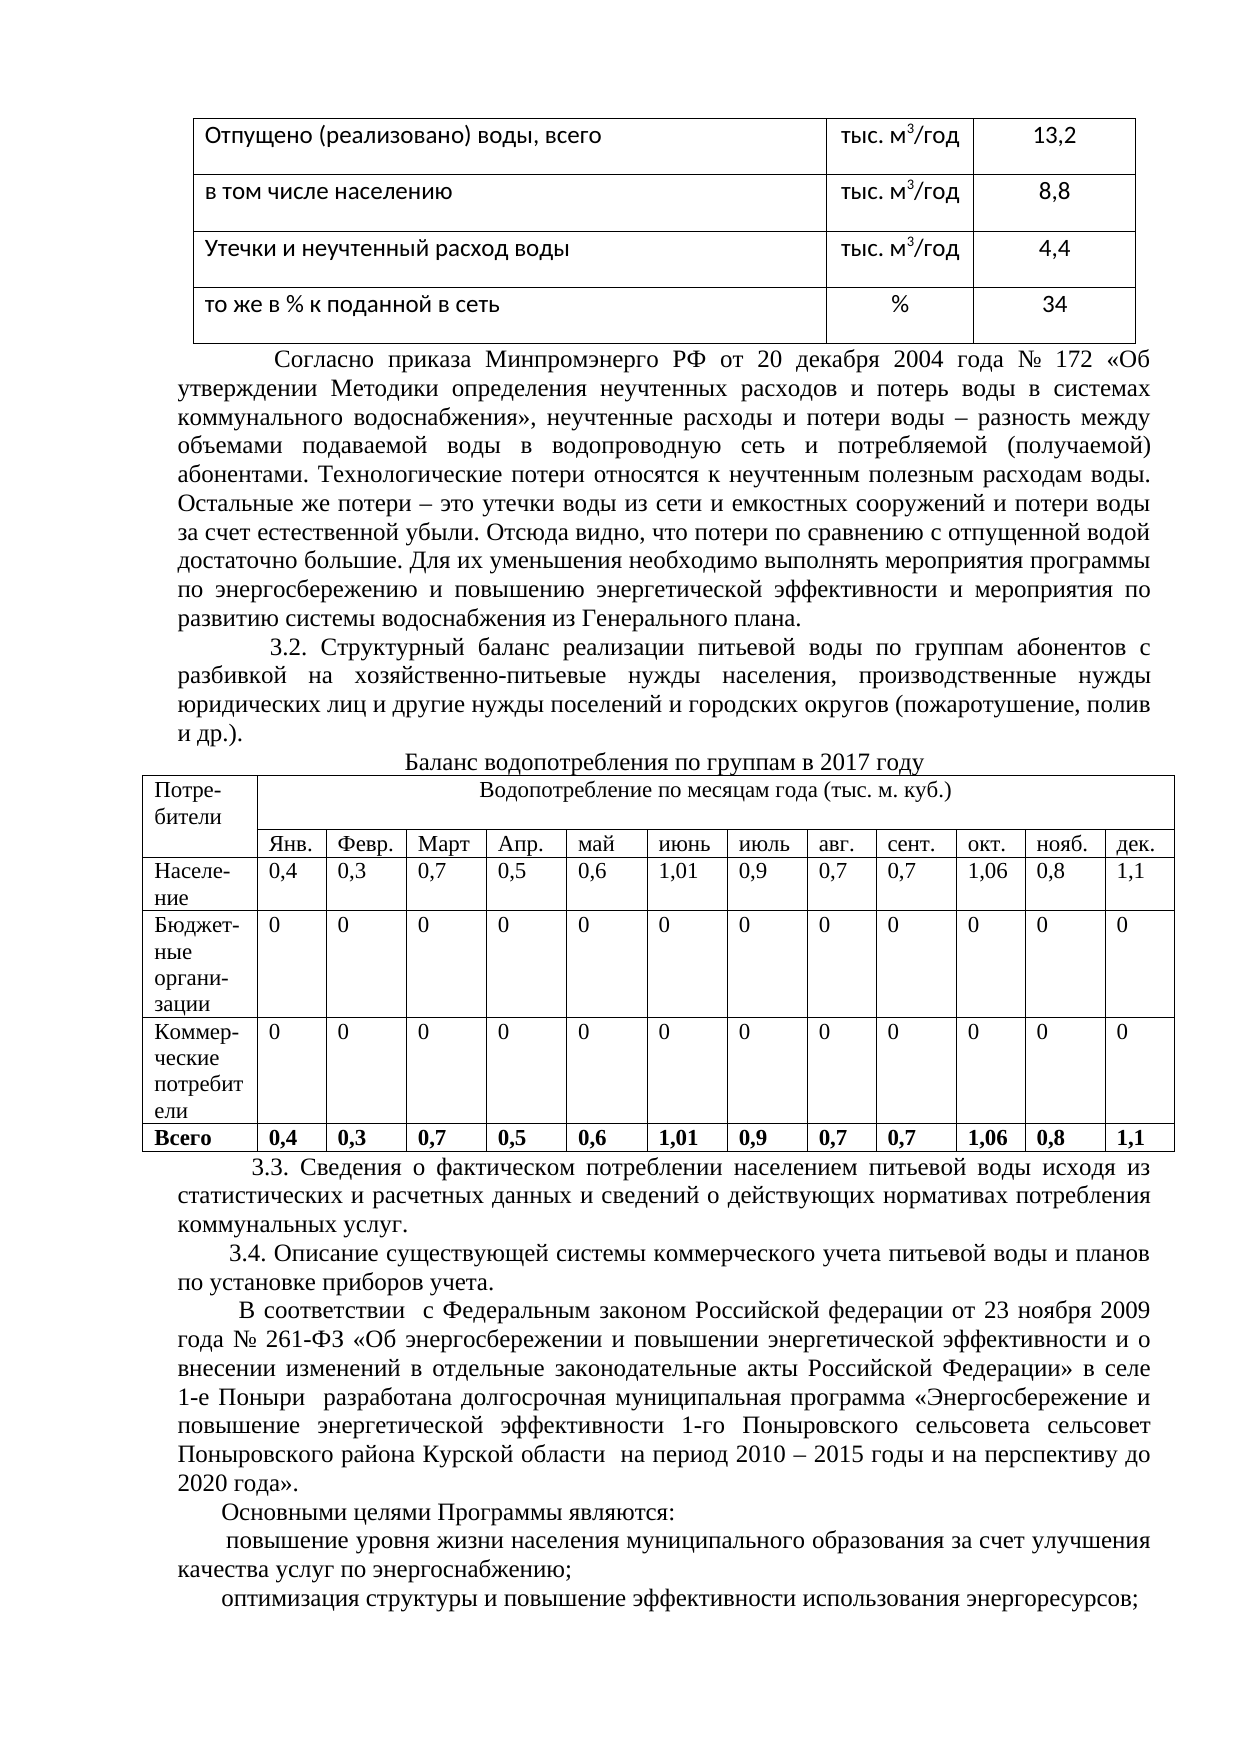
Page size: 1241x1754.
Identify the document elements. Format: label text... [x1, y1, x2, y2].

table_cell май [567, 830, 647, 857]
table_cell дек. [1106, 830, 1174, 857]
table_cell Утечки и неучтенный расход воды [194, 232, 826, 287]
table_cell 0 [1106, 1018, 1174, 1123]
table_cell 0 [808, 911, 876, 1017]
table_cell 0 [258, 1018, 326, 1123]
table_cell 0,7 [877, 1124, 956, 1151]
table_cell 0,4 [258, 858, 326, 910]
table_cell Бюджет-ные органи-зации [143, 911, 257, 1017]
table_header Потре- бители [143, 776, 257, 857]
table_cell 0 [487, 911, 566, 1017]
text Согласно приказа Минпромэнерго РФ от 20 декабря 2004 года № 172 «Об утверждении Методики определения неучтенных расходов и потерь воды в системах коммунального водоснабжения», неучтенные расходы и потери воды – разность между объемами подаваемой воды в водопроводную сеть и потребляемой (получаемой) абонентами. Технологические потери относятся к неучтенным полезным расходам воды. Остальные же потери – это утечки воды из сети и емкостных сооружений и потери воды за счет естественной убыли. Отсюда видно, что потери по сравнению с отпущенной водой достаточно большие. Для их уменьшения необходимо выполнять мероприятия программы по энергосбережению и повышению энергетической эффективности и мероприятия по развитию системы водоснабжения из Генерального плана. [177, 344, 1152, 632]
table_cell Всего [143, 1124, 257, 1151]
table_cell % [827, 288, 973, 343]
table_cell 0 [487, 1018, 566, 1123]
table_cell окт. [957, 830, 1025, 857]
table_cell 0,9 [728, 858, 807, 910]
table_cell 0 [258, 911, 326, 1017]
table_cell 0,9 [728, 1124, 807, 1151]
table_cell июнь [648, 830, 727, 857]
table_cell сент. [877, 830, 956, 857]
table_cell июль [728, 830, 807, 857]
table_cell 0 [567, 911, 647, 1017]
table_header Водопотребление по месяцам года (тыс. м. куб.) [258, 776, 1174, 829]
table_cell 13,2 [974, 119, 1135, 174]
table_cell тыс. м3/год [827, 232, 973, 287]
table_cell 0 [808, 1018, 876, 1123]
table_cell Отпущено (реализовано) воды, всего [194, 119, 826, 174]
table_cell 0 [877, 911, 956, 1017]
table_cell 0,3 [327, 858, 406, 910]
table_cell Март [407, 830, 486, 857]
table_cell то же в % к поданной в сеть [194, 288, 826, 343]
table_cell 0 [648, 1018, 727, 1123]
table_cell 0,7 [808, 858, 876, 910]
text Баланс водопотребления по группам в 2017 году [177, 747, 1152, 775]
table_cell 0,7 [407, 1124, 486, 1151]
text повышение уровня жизни населения муниципального образования за счет улучшения качества услуг по энергоснабжению; [177, 1525, 1152, 1583]
table_cell 0,7 [877, 858, 956, 910]
table_cell 0,4 [258, 1124, 326, 1151]
table_cell 0 [648, 911, 727, 1017]
table_cell 8,8 [974, 175, 1135, 231]
table_cell 0,8 [1026, 1124, 1105, 1151]
table_cell 1,01 [648, 1124, 727, 1151]
table_cell 0 [728, 1018, 807, 1123]
table_cell 0,5 [487, 858, 566, 910]
table_cell 0 [407, 1018, 486, 1123]
table_cell Янв. [258, 830, 326, 857]
text оптимизация структуры и повышение эффективности использования энергоресурсов; [177, 1583, 1152, 1612]
table_cell 0 [957, 911, 1025, 1017]
table_cell в том числе населению [194, 175, 826, 231]
table_cell 0 [877, 1018, 956, 1123]
table_cell 0 [1026, 911, 1105, 1017]
table_cell авг. [808, 830, 876, 857]
table_cell 0 [407, 911, 486, 1017]
text 3.4. Описание существующей системы коммерческого учета питьевой воды и планов по установке приборов учета. [177, 1238, 1152, 1295]
text Основными целями Программы являются: [177, 1497, 1152, 1525]
table_cell тыс. м3/год [827, 175, 973, 231]
table_cell 0,3 [327, 1124, 406, 1151]
table_cell 0 [957, 1018, 1025, 1123]
table_cell 0,5 [487, 1124, 566, 1151]
table_cell 0 [728, 911, 807, 1017]
text 3.3. Сведения о фактическом потреблении населением питьевой воды исходя из статистических и расчетных данных и сведений о действующих нормативах потребления коммунальных услуг. [177, 1152, 1152, 1238]
table_cell нояб. [1026, 830, 1105, 857]
text В соответствии с Федеральным законом Российской федерации от 23 ноября 2009 года № 261-ФЗ «Об энергосбережении и повышении энергетической эффективности и о внесении изменений в отдельные законодательные акты Российской Федерации» в селе 1-е Поныри разработана долгосрочная муниципальная программа «Энергосбережение и повышение энергетической эффективности 1-го Поныровского сельсовета сельсовет Поныровского района Курской области на период 2010 – 2015 годы и на перспективу до 2020 года». [177, 1295, 1152, 1497]
table_cell 0 [327, 911, 406, 1017]
table_cell 0,6 [567, 858, 647, 910]
table_cell 1,06 [957, 1124, 1025, 1151]
table_cell 0,7 [808, 1124, 876, 1151]
table_cell 34 [974, 288, 1135, 343]
table_cell 1,01 [648, 858, 727, 910]
table_cell 0 [1026, 1018, 1105, 1123]
table_cell 0,8 [1026, 858, 1105, 910]
table_cell Коммер-ческие потребители [143, 1018, 257, 1123]
table_cell 0,7 [407, 858, 486, 910]
table_cell 0,6 [567, 1124, 647, 1151]
table_cell 0 [327, 1018, 406, 1123]
table_cell тыс. м3/год [827, 119, 973, 174]
table_cell 1,06 [957, 858, 1025, 910]
table_cell 4,4 [974, 232, 1135, 287]
text 3.2. Структурный баланс реализации питьевой воды по группам абонентов с разбивкой на хозяйственно-питьевые нужды населения, производственные нужды юридических лиц и другие нужды поселений и городских округов (пожаротушение, полив и др.). [177, 632, 1152, 747]
table_cell Февр. [327, 830, 406, 857]
table_cell 1,1 [1106, 858, 1174, 910]
table_cell Населе-ние [143, 858, 257, 910]
table_cell Апр. [487, 830, 566, 857]
table_cell 0 [1106, 911, 1174, 1017]
table_cell 1,1 [1106, 1124, 1174, 1151]
table_cell 0 [567, 1018, 647, 1123]
